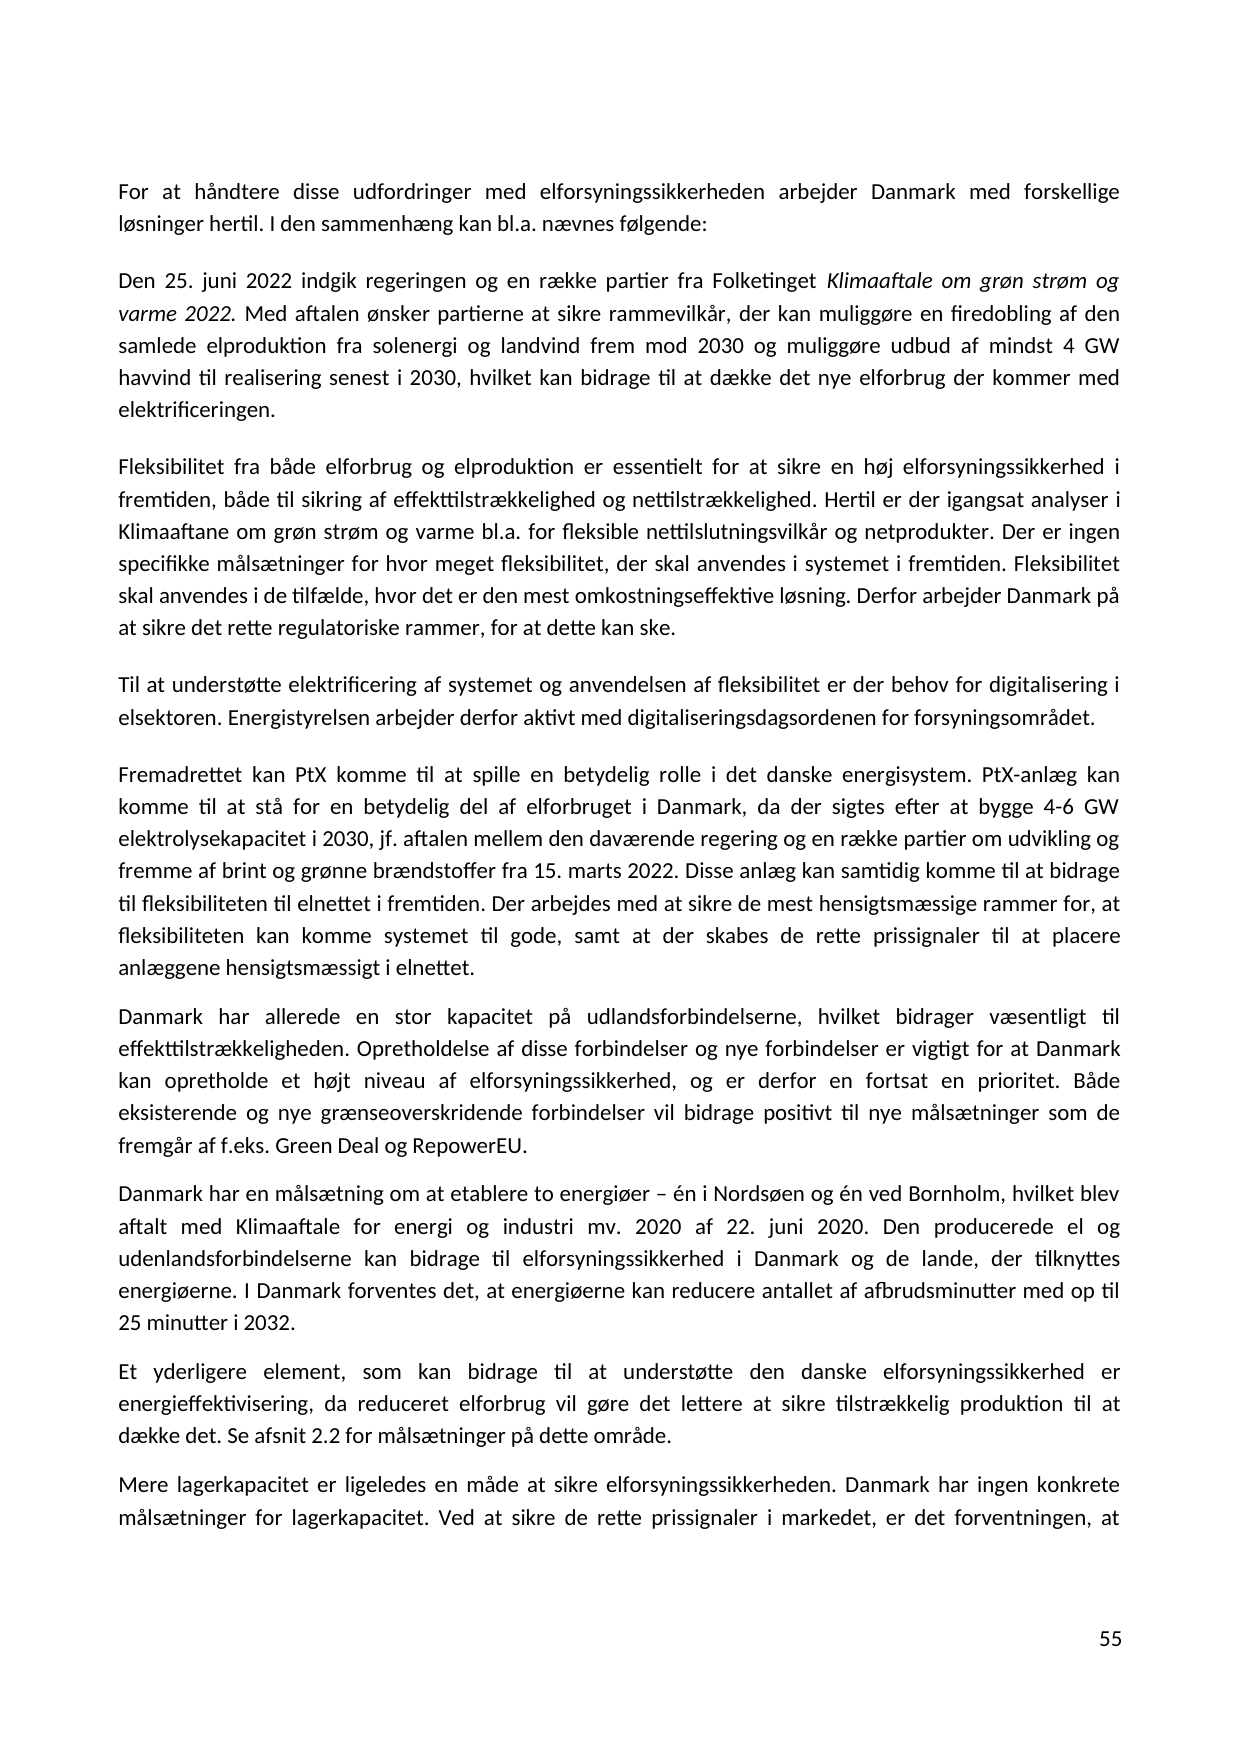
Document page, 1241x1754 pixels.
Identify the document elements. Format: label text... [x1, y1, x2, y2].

text Et yderligere element, som kan bidrage til at understøtte den danske elforsyningssikkerhed er energieffektivisering, da reduceret elforbrug vil gøre det lettere at sikre tilstrækkelig produktion til at dække det. Se afsnit 2.2 for målsætninger på dette område. [118, 1357, 1122, 1449]
text For at håndtere disse udfordringer med elforsyningssikkerheden arbejder Danmark med forskellige løsninger hertil. I den sammenhæng kan bl.a. nævnes følgende: [118, 177, 1122, 237]
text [118, 1470, 1122, 1531]
text Til at understøtte elektrificering af systemet og anvendelsen af fleksibilitet er der behov for digitalisering i elsektoren. Energistyrelsen arbejder derfor aktivt med digitaliseringsdagsordenen for forsyningsområdet. [118, 671, 1122, 731]
text Den 25. juni 2022 indgik regeringen og en række partier fra Folketinget Klimaaftale om grøn strøm og varme 2022. Med aftalen ønsker partierne at sikre rammevilkår, der kan muliggøre en firedobling af den samlede elproduktion fra solenergi og landvind frem mod 2030 og muliggøre udbud af mindst 4 GW havvind til realisering senest i 2030, hvilket kan bidrage til at dække det nye elforbrug der kommer med elektrificeringen. [118, 267, 1122, 423]
text Danmark har en målsætning om at etablere to energiøer – én i Nordsøen og én ved Bornholm, hvilket blev aftalt med Klimaaftale for energi og industri mv. 2020 af 22. juni 2020. Den producerede el og udenlandsforbindelserne kan bidrage til elforsyningssikkerhed i Danmark og de lande, der tilknyttes energiøerne. I Danmark forventes det, at energiøerne kan reducere antallet af afbrudsminutter med op til 25 minutter i 2032. [118, 1179, 1122, 1336]
text Fremadrettet kan PtX komme til at spille en betydelig rolle i det danske energisystem. PtX-anlæg kan komme til at stå for en betydelig del af elforbruget i Danmark, da der sigtes efter at bygge 4-6 GW elektrolysekapacitet i 2030, jf. aftalen mellem den daværende regering og en række partier om udvikling og fremme af brint og grønne brændstoffer fra 15. marts 2022. Disse anlæg kan samtidig komme til at bidrage til fleksibiliteten til elnettet i fremtiden. Der arbejdes med at sikre de mest hensigtsmæssige rammer for, at fleksibiliteten kan komme systemet til gode, samt at der skabes de rette prissignaler til at placere anlæggene hensigtsmæssigt i elnettet. [118, 760, 1122, 981]
text Danmark har allerede en stor kapacitet på udlandsforbindelserne, hvilket bidrager væsentligt til effekttilstrækkeligheden. Opretholdelse af disse forbindelser og nye forbindelser er vigtigt for at Danmark kan opretholde et højt niveau af elforsyningssikkerhed, og er derfor en fortsat en prioritet. Både eksisterende og nye grænseoverskridende forbindelser vil bidrage positivt til nye målsætninger som de fremgår af f.eks. Green Deal og RepowerEU. [118, 1002, 1122, 1159]
text Fleksibilitet fra både elforbrug og elproduktion er essentielt for at sikre en høj elforsyningssikkerhed i fremtiden, både til sikring af effekttilstrækkelighed og nettilstrækkelighed. Hertil er der igangsat analyser i Klimaaftane om grøn strøm og varme bl.a. for fleksible nettilslutningsvilkår og netprodukter. Der er ingen specifikke målsætninger for hvor meget fleksibilitet, der skal anvendes i systemet i fremtiden. Fleksibilitet skal anvendes i de tilfælde, hvor det er den mest omkostningseffektive løsning. Derfor arbejder Danmark på at sikre det rette regulatoriske rammer, for at dette kan ske. [118, 452, 1122, 641]
